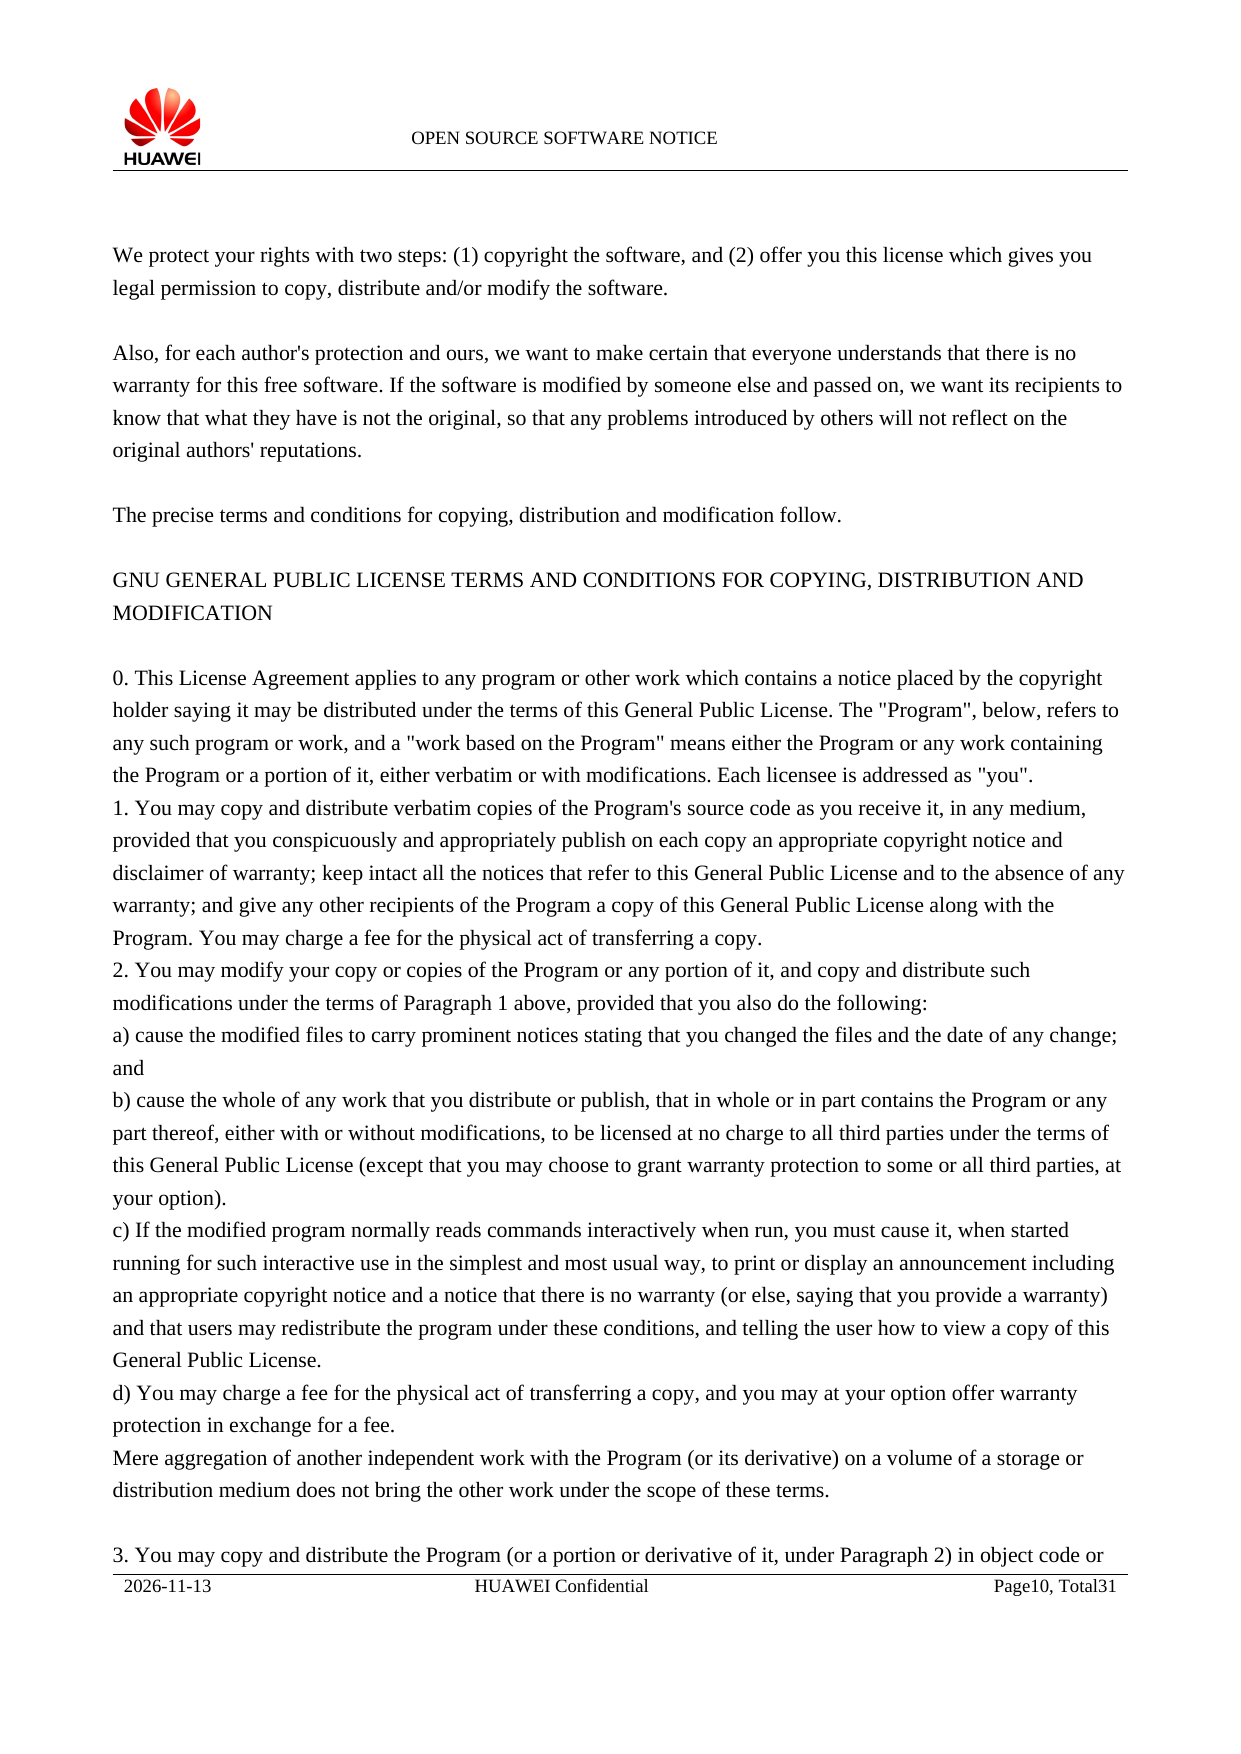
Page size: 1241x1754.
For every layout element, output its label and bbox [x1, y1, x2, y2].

picture [124, 88, 201, 165]
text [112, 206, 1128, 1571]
